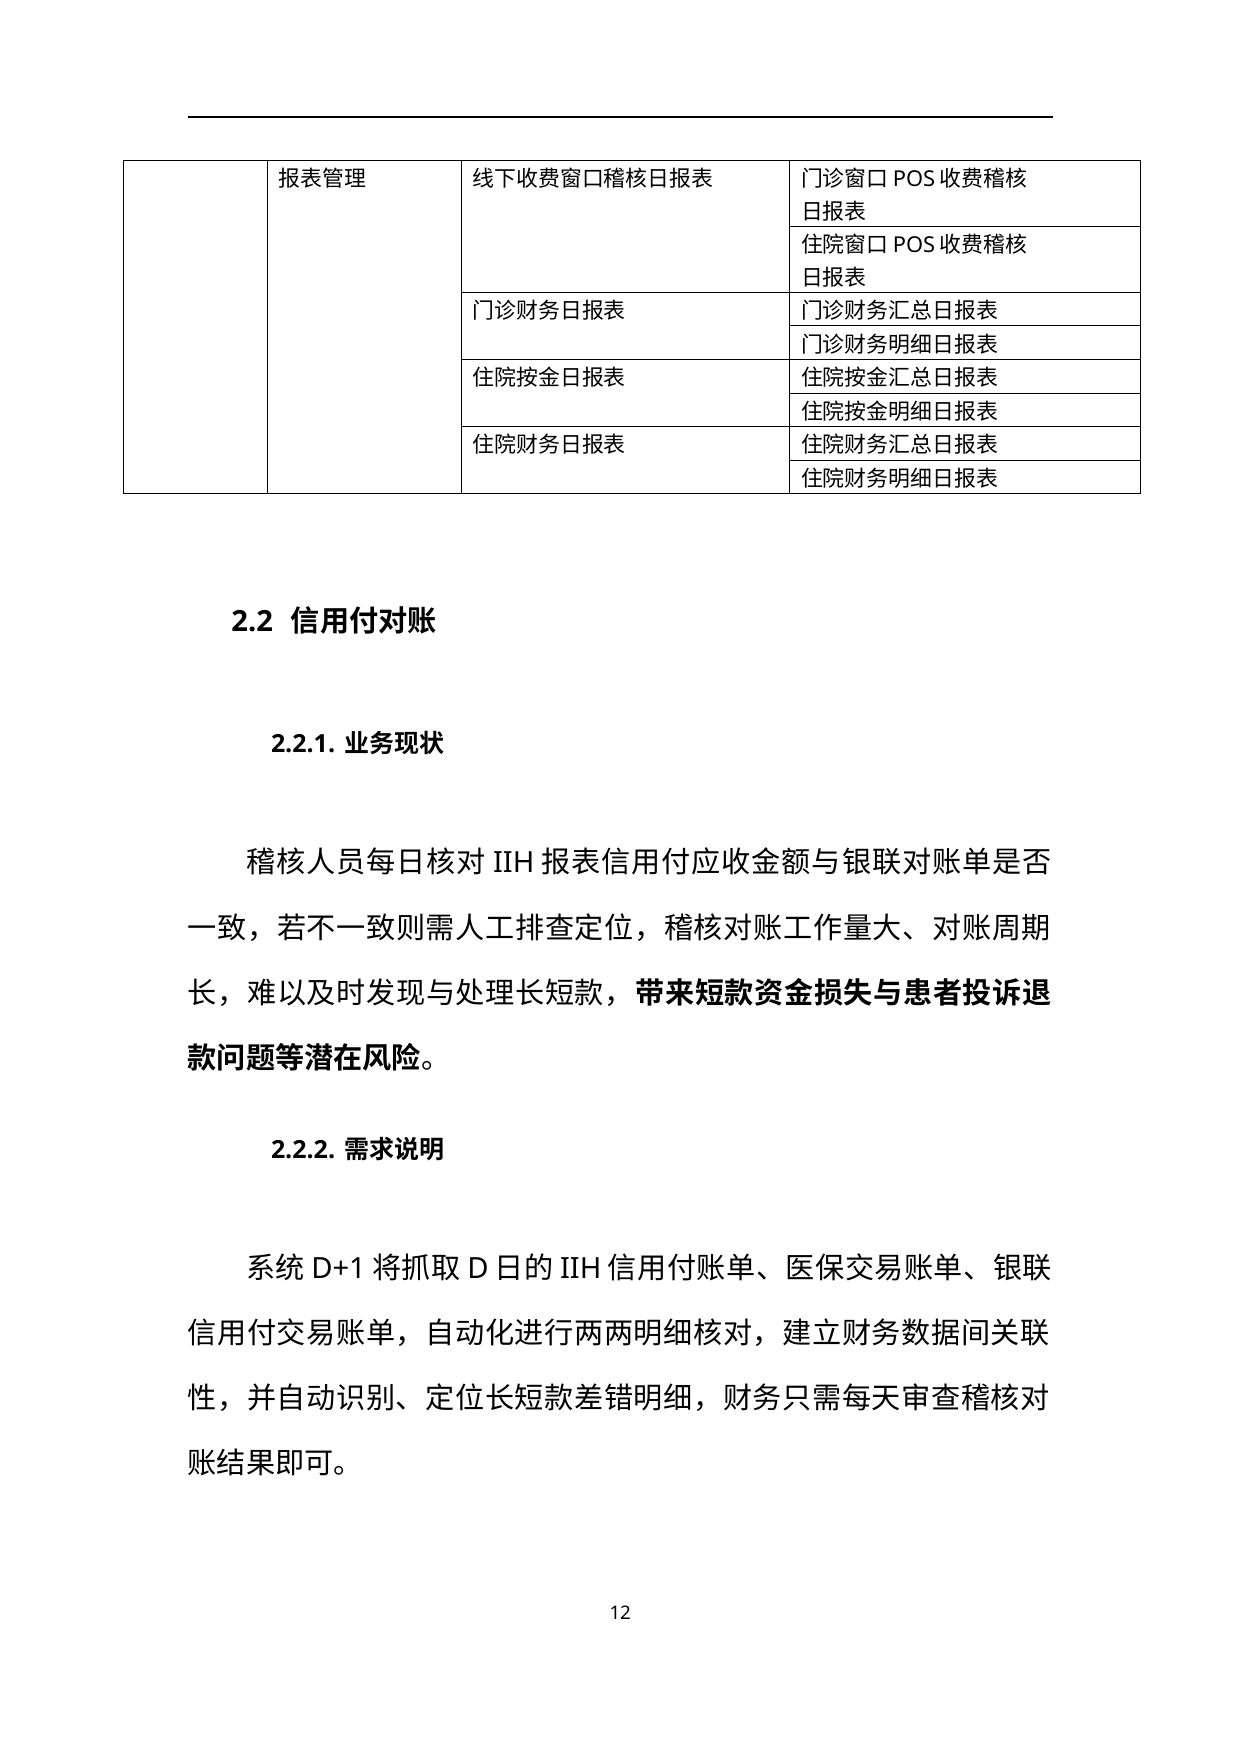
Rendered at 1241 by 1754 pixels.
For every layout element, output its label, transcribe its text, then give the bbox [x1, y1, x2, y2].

subtitle 信用付对账 [231, 586, 1053, 651]
table_cell 门诊财务明细日报表 [790, 326, 1140, 359]
subtitle 需求说明 [271, 1115, 1053, 1180]
table_cell 住院财务日报表 [462, 427, 789, 493]
table_cell 住院按金汇总日报表 [790, 360, 1140, 392]
table_cell 线下收费窗口稽核日报表 [462, 161, 789, 292]
table_cell 住院财务汇总日报表 [790, 427, 1140, 459]
subtitle 业务现状 [271, 709, 1053, 774]
text 系统D+1将抓取D日的IIH信用付账单、医保交易账单、银联信用付交易账单，自动化进行两两明细核对，建立财务数据间关联性，并自动识别、定位长短款差错明细，财务只需每天审查稽核对账结果即可。 [187, 1233, 1053, 1493]
table_cell 门诊财务日报表 [462, 293, 789, 359]
table_cell 住院财务明细日报表 [790, 461, 1140, 493]
table_cell 住院按金明细日报表 [790, 394, 1140, 426]
table_cell 报表管理 [268, 161, 461, 493]
text 稽核人员每日核对IIH报表信用付应收金额与银联对账单是否一致，若不一致则需人工排查定位，稽核对账工作量大、对账周期长，难以及时发现与处理长短款，带来短款资金损失与患者投诉退款问题等潜在风险。 [187, 828, 1053, 1088]
table_cell 门诊窗口POS收费稽核 日报表 [790, 161, 1140, 226]
table_cell 住院窗口POS收费稽核 日报表 [790, 227, 1140, 292]
table_cell 门诊财务汇总日报表 [790, 293, 1140, 325]
table_cell 住院按金日报表 [462, 360, 789, 426]
